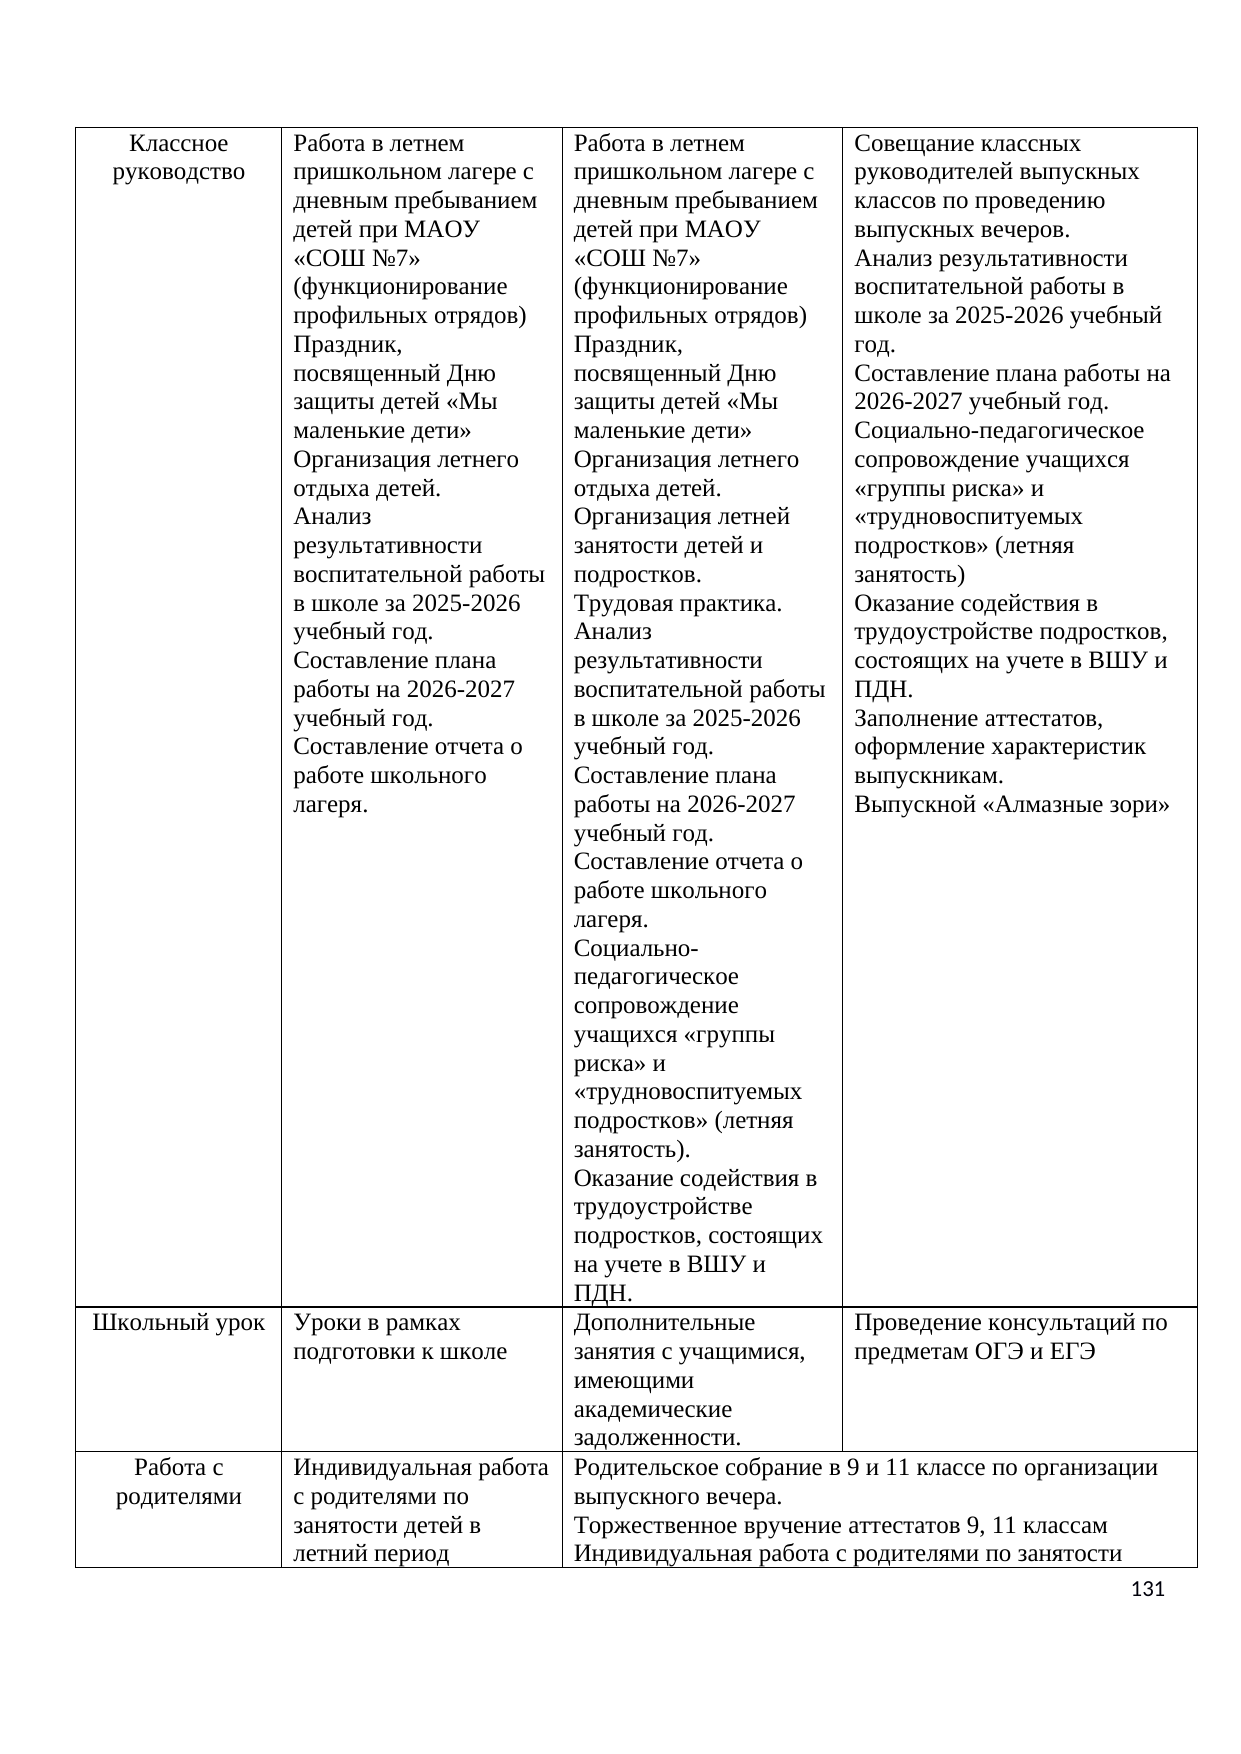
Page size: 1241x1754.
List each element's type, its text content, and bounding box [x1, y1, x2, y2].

table_cell Работа с родителями [76, 1452, 281, 1567]
table_cell Школьный урок [76, 1308, 281, 1451]
table_cell Проведение консультаций по предметам ОГЭ и ЕГЭ [843, 1308, 1197, 1451]
table_cell Дополнительные занятия с учащимися, имеющими академические задолженности. [563, 1308, 842, 1451]
table_cell Уроки в рамках подготовки к школе [282, 1308, 562, 1451]
table_cell Работа в летнем пришкольном лагере с дневным пребыванием детей при МАОУ «СОШ №7» (функционирование профильных отрядов) Праздник, посвященный Дню защиты детей «Мы маленькие дети» Организация летнего отдыха детей. Анализ результативности воспитательной работы в школе за 2025-2026 учебный год. Составление плана работы на 2026-2027 учебный год. Составление отчета о работе школьного лагеря. [282, 128, 562, 1306]
table_cell Совещание классных руководителей выпускных классов по проведению выпускных вечеров. Анализ результативности воспитательной работы в школе за 2025-2026 учебный год. Составление плана работы на 2026-2027 учебный год. Социально-педагогическое сопровождение учащихся «группы риска» и «трудновоспитуемых подростков» (летняя занятость) Оказание содействия в трудоустройстве подростков, состоящих на учете в ВШУ и ПДН. Заполнение аттестатов, оформление характеристик выпускникам. Выпускной «Алмазные зори» [843, 128, 1197, 1306]
table_cell Работа в летнем пришкольном лагере с дневным пребыванием детей при МАОУ «СОШ №7» (функционирование профильных отрядов) Праздник, посвященный Дню защиты детей «Мы маленькие дети» Организация летнего отдыха детей. Организация летней занятости детей и подростков. Трудовая практика. Анализ результативности воспитательной работы в школе за 2025-2026 учебный год. Составление плана работы на 2026-2027 учебный год. Составление отчета о работе школьного лагеря. Социально-педагогическое сопровождение учащихся «группы риска» и «трудновоспитуемых подростков» (летняя занятость). Оказание содействия в трудоустройстве подростков, состоящих на учете в ВШУ и ПДН. [563, 128, 842, 1306]
table_cell Классное руководство [76, 128, 281, 1306]
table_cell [282, 1452, 562, 1567]
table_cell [563, 1452, 1197, 1567]
